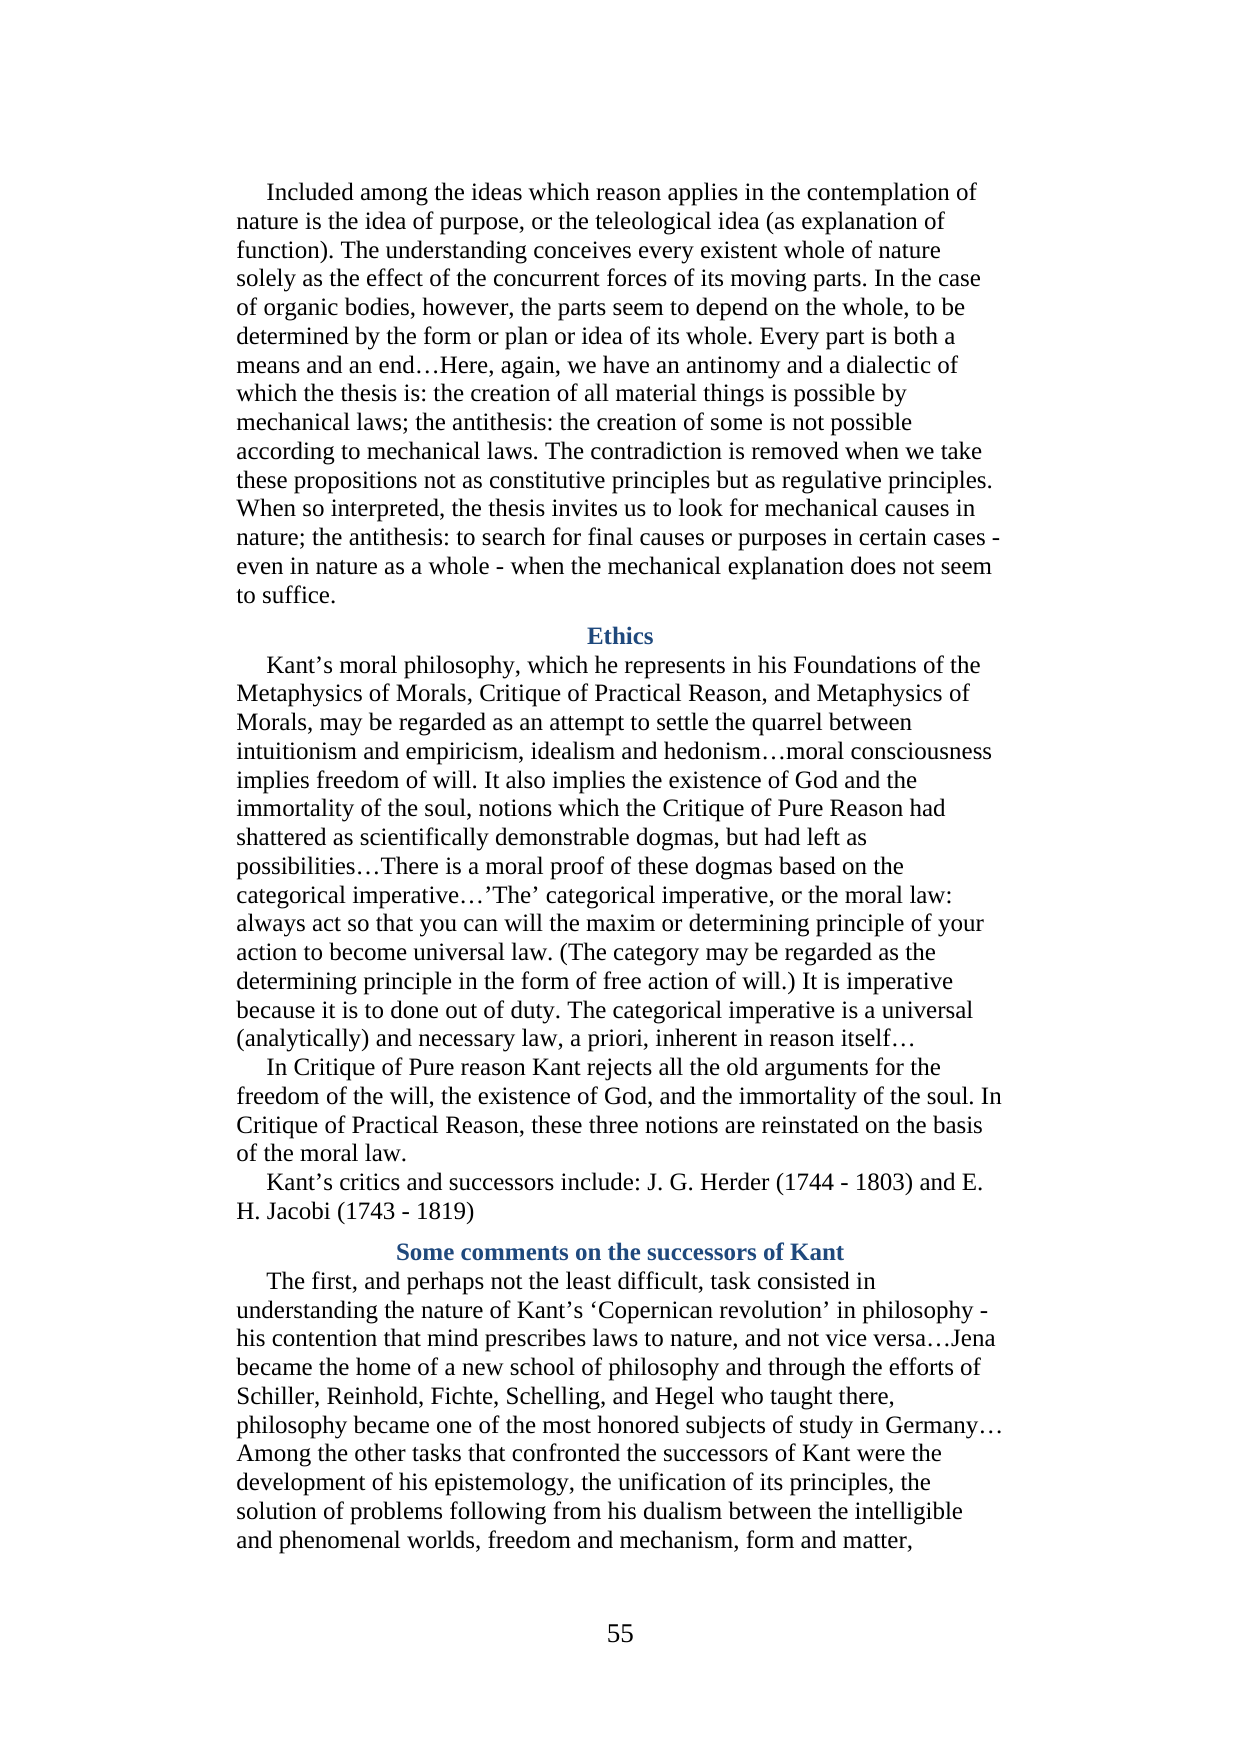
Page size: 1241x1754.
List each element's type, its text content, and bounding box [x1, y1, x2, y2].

text Included among the ideas which reason applies in the contemplation of nature is the idea of purpose, or the teleological idea (as explanation of function). The understanding conceives every existent whole of nature solely as the effect of the concurrent forces of its moving parts. In the case of organic bodies, however, the parts seem to depend on the whole, to be determined by the form or plan or idea of its whole. Every part is both a means and an end…Here, again, we have an antinomy and a dialectic of which the thesis is: the creation of all material things is possible by mechanical laws; the antithesis: the creation of some is not possible according to mechanical laws. The contradiction is removed when we take these propositions not as constitutive principles but as regulative principles. When so interpreted, the thesis invites us to look for mechanical causes in nature; the antithesis: to search for final causes or purposes in certain cases - even in nature as a whole - when the mechanical explanation does not seem to suffice. [236, 177, 1004, 608]
subtitle Some comments on the successors of Kant [236, 1237, 1004, 1266]
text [236, 1266, 1004, 1553]
text Kant’s critics and successors include: J. G. Herder (1744 - 1803) and E. H. Jacobi (1743 - 1819) [236, 1167, 1004, 1225]
text Kant’s moral philosophy, which he represents in his Foundations of the Metaphysics of Morals, Critique of Practical Reason, and Metaphysics of Morals, may be regarded as an attempt to settle the quarrel between intuitionism and empiricism, idealism and hedonism…moral consciousness implies freedom of will. It also implies the existence of God and the immortality of the soul, notions which the Critique of Pure Reason had shattered as scientifically demonstrable dogmas, but had left as possibilities…There is a moral proof of these dogmas based on the categorical imperative…’The’ categorical imperative, or the moral law: always act so that you can will the maxim or determining principle of your action to become universal law. (The category may be regarded as the determining principle in the form of free action of will.) It is imperative because it is to done out of duty. The categorical imperative is a universal (analytically) and necessary law, a priori, inherent in reason itself… [236, 650, 1004, 1052]
text In Critique of Pure reason Kant rejects all the old arguments for the freedom of the will, the existence of God, and the immortality of the soul. In Critique of Practical Reason, these three notions are reinstated on the basis of the moral law. [236, 1052, 1004, 1167]
subtitle Ethics [236, 621, 1004, 650]
